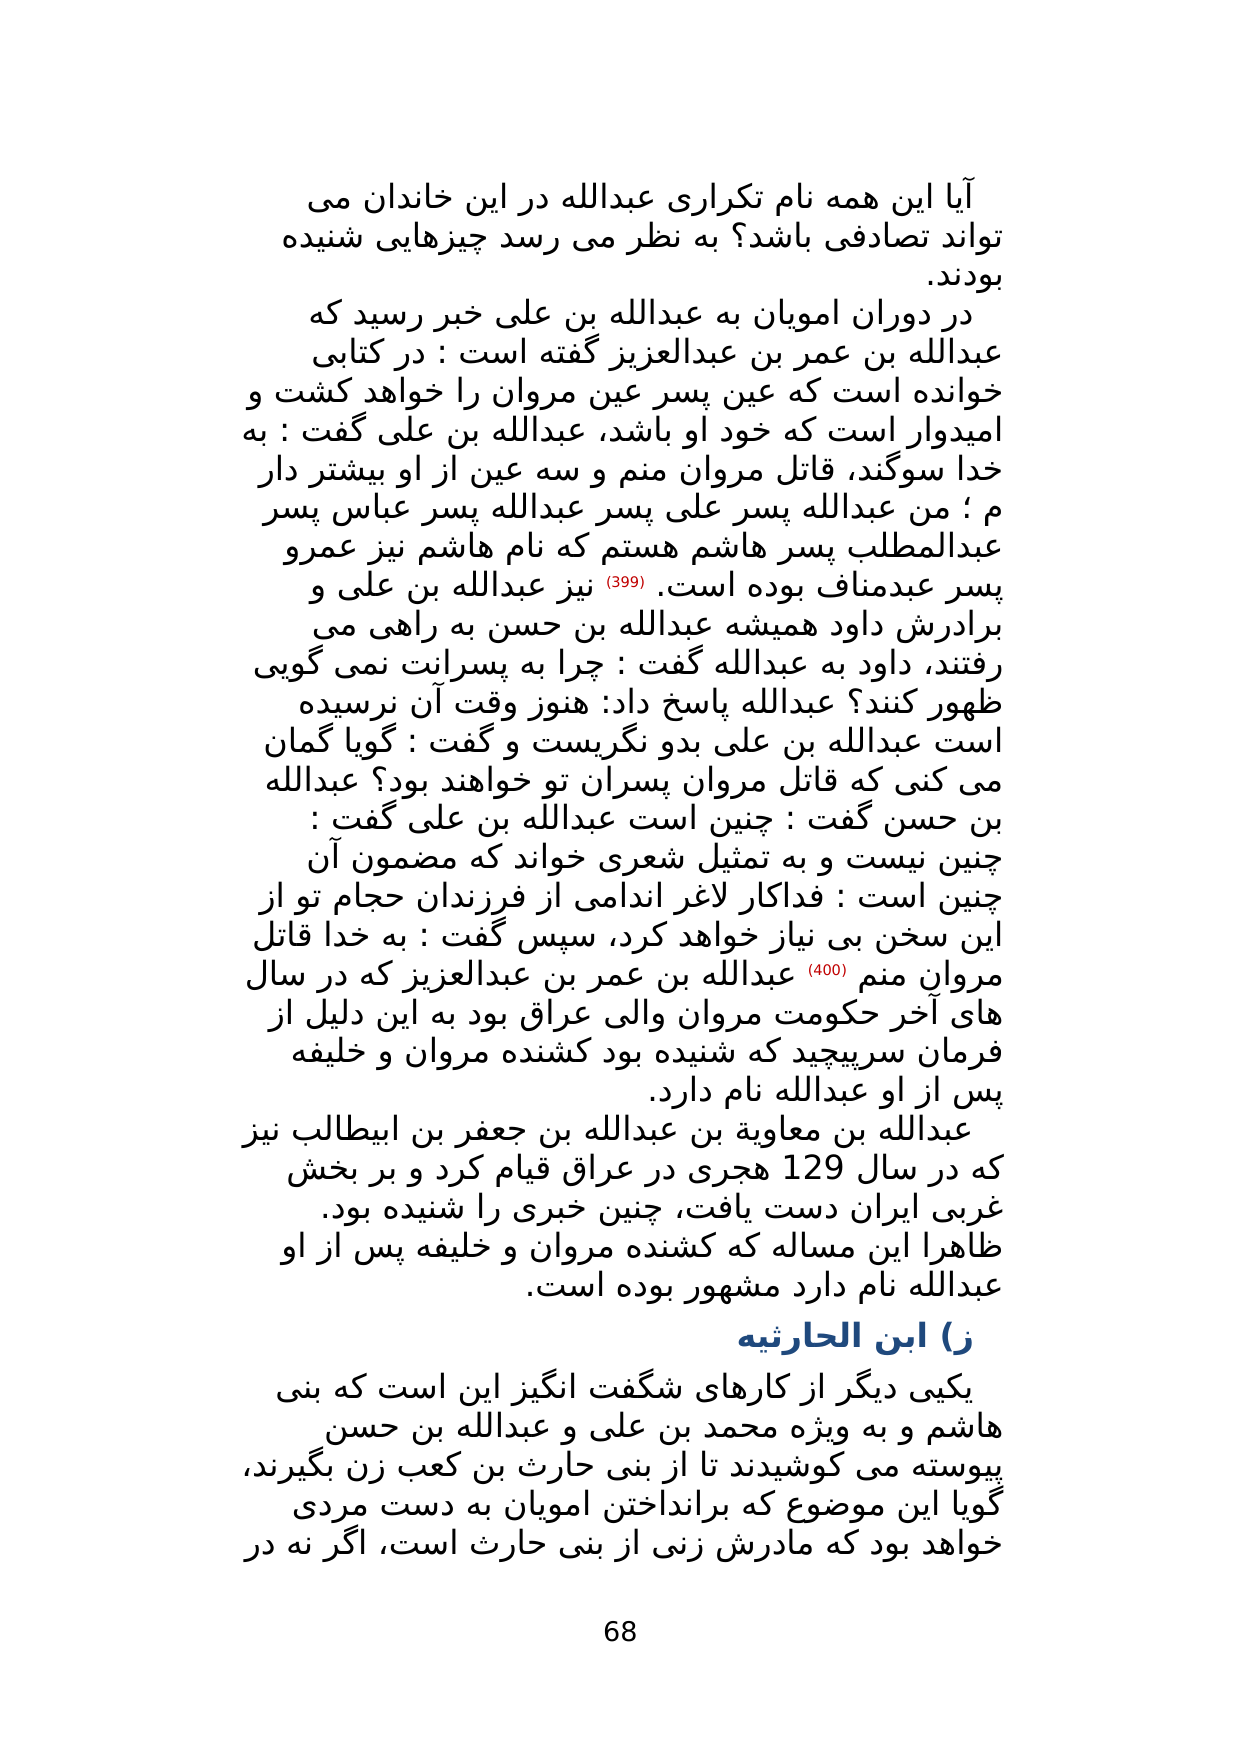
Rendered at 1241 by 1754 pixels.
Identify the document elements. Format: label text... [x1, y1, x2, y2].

subtitle ز) ابن الحارثيه [236, 1316, 1004, 1355]
text در دوران امويان به عبدالله بن على خبر رسيد كه عبدالله بن عمر بن عبدالعزيز گفته است : در كتابى خوانده است كه عين پسر عين مروان را خواهد كشت و اميدوار است كه خود او باشد، عبدالله بن على گفت : به خدا سوگند، قاتل مروان منم و سه عين از او بيشتر دار م ؛ من عبدالله پسر على پسر عبدالله پسر عباس پسر عبدالمطلب پسر هاشم هستم كه نام هاشم نيز عمرو پسر عبدمناف بوده است. (399) نيز عبدالله بن على و برادرش داود هميشه عبدالله بن حسن به راهى مى رفتند، داود به عبدالله گفت : چرا به پسرانت نمى گويى ظهور كنند؟ عبدالله پاسخ داد: هنوز وقت آن نرسيده است عبدالله بن على بدو نگريست و گفت : گويا گمان مى كنى كه قاتل مروان پسران تو خواهند بود؟ عبدالله بن حسن گفت : چنين است عبدالله بن على گفت : چنين نيست و به تمثيل شعرى خواند كه مضمون آن چنين است : فداكار لاغر اندامى از فرزندان حجام تو از اين سخن بى نياز خواهد كرد، سپس گفت : به خدا قاتل مروان منم (400) عبدالله بن عمر بن عبدالعزيز كه در سال هاى آخر حكومت مروان والى عراق بود به اين دليل از فرمان سرپيچيد كه شنيده بود كشنده مروان و خليفه پس از او عبدالله نام دارد. [236, 294, 1004, 1110]
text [236, 1368, 1004, 1562]
text آيا اين همه نام تكرارى عبدالله در اين خاندان مى تواند تصادفى باشد؟ به نظر مى رسد چيزهايى شنيده بودند. [236, 177, 1004, 294]
text عبدالله بن معاوية بن عبدالله بن جعفر بن ابيطالب نيز كه در سال 129 هجرى در عراق قيام كرد و بر بخش غربى ايران دست يافت، چنين خبرى را شنيده بود. ظاهرا اين مساله كه كشنده مروان و خليفه پس از او عبدالله نام دارد مشهور بوده است. [236, 1110, 1004, 1304]
